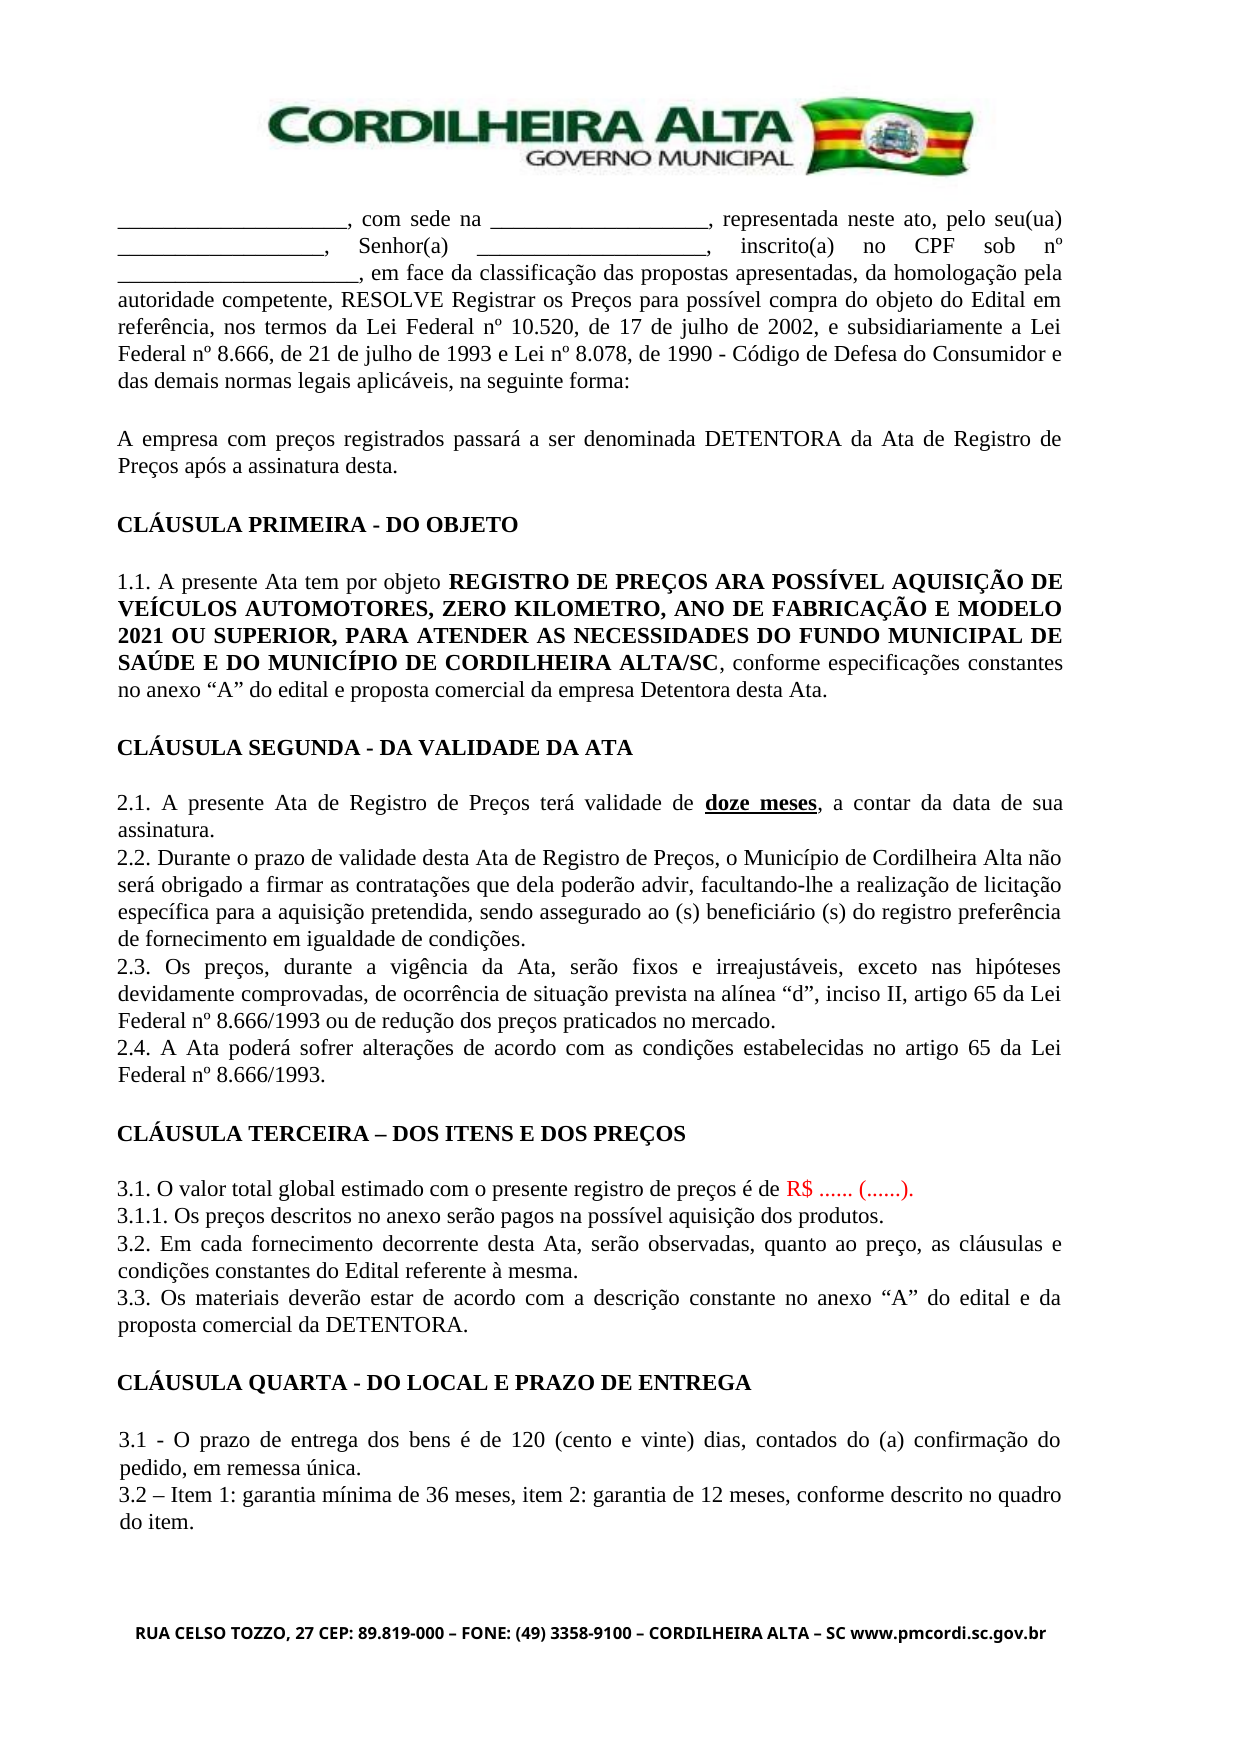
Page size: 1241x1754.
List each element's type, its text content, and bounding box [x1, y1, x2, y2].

text A empresa com preços registrados passará a ser denominada DETENTORA da Ata de Registro de Preços após a assinatura desta. [117, 426, 1063, 479]
text 2.4. A Ata poderá sofrer alterações de acordo com as condições estabelecidas no artigo 65 da Lei Federal nº 8.666/1993. [117, 1034, 1063, 1088]
text 2.3. Os preços, durante a vigência da Ata, serão fixos e irreajustáveis, exceto nas hipóteses devidamente comprovadas, de ocorrência de situação prevista na alínea “d”, inciso II, artigo 65 da Lei Federal nº 8.666/1993 ou de redução dos preços praticados no mercado. [117, 953, 1063, 1033]
subtitle 1.1. A presente Ata tem por objeto REGISTRO DE PREÇOS ARA POSSÍVEL AQUISIÇÃO DE VEÍCULOS AUTOMOTORES, ZERO KILOMETRO, ANO DE FABRICAÇÃO E MODELO 2021 OU SUPERIOR, PARA ATENDER AS NECESSIDADES DO FUNDO MUNICIPAL DE SAÚDE E DO MUNICÍPIO DE CORDILHEIRA ALTA/SC, conforme especificações constantes no anexo “A” do edital e proposta comercial da empresa Detentora desta Ata. [117, 568, 1063, 703]
subtitle CLÁUSULA QUARTA - DO LOCAL E PRAZO DE ENTREGA [117, 1369, 1063, 1396]
subtitle CLÁUSULA SEGUNDA - DA VALIDADE DA ATA [117, 734, 1063, 761]
text 3.1.1. Os preços descritos no anexo serão pagos na possível aquisição dos produtos. [117, 1202, 1063, 1228]
text 3.1. O valor total global estimado com o presente registro de preços é de R$ ...... (......). [117, 1174, 1063, 1201]
text 2.1. A presente Ata de Registro de Preços terá validade de doze meses, a contar da data de sua assinatura. [117, 789, 1063, 843]
text 3.1 - O prazo de entrega dos bens é de 120 (cento e vinte) dias, contados do (a) confirmação do pedido, em remessa única. [118, 1427, 1063, 1480]
text 3.3. Os materiais deverão estar de acordo com a descrição constante no anexo “A” do edital e da proposta comercial da DETENTORA. [117, 1284, 1063, 1338]
picture [245, 73, 997, 201]
subtitle CLÁUSULA TERCEIRA – DOS ITENS E DOS PREÇOS [117, 1119, 1063, 1146]
subtitle CLÁUSULA PRIMEIRA - DO OBJETO [117, 511, 1063, 537]
text 2.2. Durante o prazo de validade desta Ata de Registro de Preços, o Município de Cordilheira Alta não será obrigado a firmar as contratações que dela poderão advir, facultando-lhe a realização de licitação específica para a aquisição pretendida, sendo assegurado ao (s) beneficiário (s) do registro preferência de fornecimento em igualdade de condições. [117, 844, 1063, 952]
text 3.2. Em cada fornecimento decorrente desta Ata, serão observadas, quanto ao preço, as cláusulas e condições constantes do Edital referente à mesma. [117, 1229, 1063, 1283]
text 3.2 – Item 1: garantia mínima de 36 meses, item 2: garantia de 12 meses, conforme descrito no quadro do item. [118, 1481, 1063, 1534]
